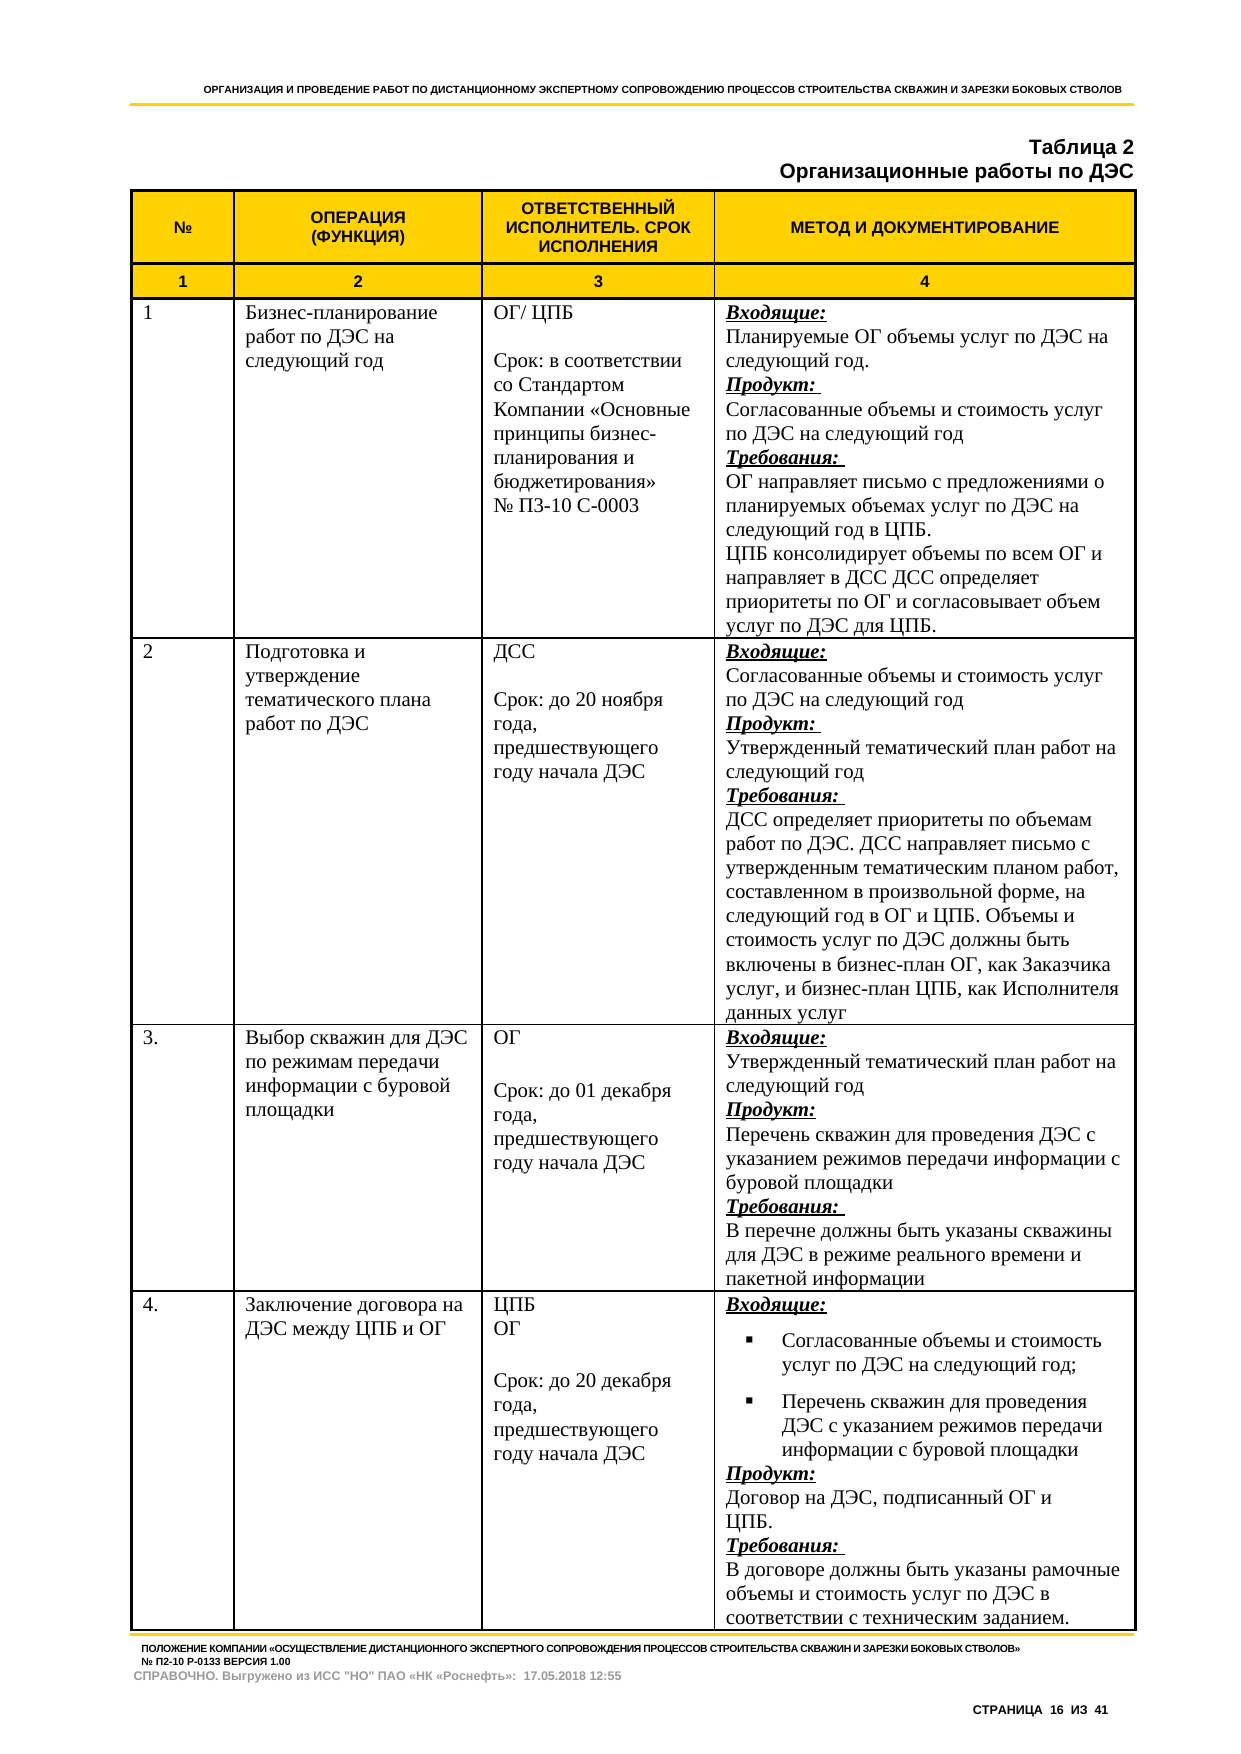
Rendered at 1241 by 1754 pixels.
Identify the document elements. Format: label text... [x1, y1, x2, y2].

table_cell Подготовка и утверждение тематического плана работ по ДЭС [235, 639, 481, 1024]
table_cell 2 [235, 265, 481, 297]
table_cell 1 [133, 300, 233, 637]
table_cell ДСС Срок: до 20 ноября года, предшествующего году начала ДЭС [483, 639, 714, 1024]
table_cell Входящие: Планируемые ОГ объемы услуг по ДЭС на следующий год. Продукт: Согласованные объемы и стоимость услуг по ДЭС на следующий год Требования: ОГ направляет письмо с предложениями о планируемых объемах услуг по ДЭС на следующий год в ЦПБ. ЦПБ консолидирует объемы по всем ОГ и направляет в ДСС ДСС определяет приоритеты по ОГ и согласовывает объем услуг по ДЭС для ЦПБ. [715, 300, 1134, 637]
text Таблица 2 [130, 135, 1134, 159]
table_cell Входящие: Согласованные объемы и стоимость услуг по ДЭС на следующий год Продукт: Утвержденный тематический план работ на следующий год Требования: ДСС определяет приоритеты по объемам работ по ДЭС. ДСС направляет письмо с утвержденным тематическим планом работ, составленном в произвольной форме, на следующий год в ОГ и ЦПБ. Объемы и стоимость услуг по ДЭС должны быть включены в бизнес-план ОГ, как Заказчика услуг, и бизнес-план ЦПБ, как Исполнителя данных услуг [715, 639, 1134, 1024]
text Организационные работы по ДЭС [130, 159, 1134, 183]
table_cell 4 [715, 265, 1134, 297]
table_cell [715, 1292, 1134, 1629]
table_cell 1 [133, 265, 233, 297]
table_cell Входящие: Утвержденный тематический план работ на следующий год Продукт: Перечень скважин для проведения ДЭС с указанием режимов передачи информации с буровой площадки Требования: В перечне должны быть указаны скважины для ДЭС в режиме реального времени и пакетной информации [715, 1025, 1134, 1290]
table_header МЕТОД И ДОКУМЕНТИРОВАНИЕ [715, 192, 1134, 262]
table_header ОТВЕТСТВЕННЫЙ Исполнитель. Срок исполнения [483, 192, 714, 262]
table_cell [235, 1292, 481, 1629]
table_cell 2 [133, 639, 233, 1024]
table_cell 3. [133, 1025, 233, 1290]
table_cell Бизнес-планирование работ по ДЭС на следующий год [235, 300, 481, 637]
table_header ОПЕРАЦИЯ (ФУНКЦИЯ) [235, 192, 481, 262]
table_header № [133, 192, 233, 262]
table_cell 3 [483, 265, 714, 297]
table_cell 4. [133, 1292, 233, 1629]
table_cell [483, 1292, 714, 1629]
table_cell Выбор скважин для ДЭС по режимам передачи информации с буровой площадки [235, 1025, 481, 1290]
table_cell ОГ Срок: до 01 декабря года, предшествующего году начала ДЭС [483, 1025, 714, 1290]
table_cell ОГ/ ЦПБ Срок: в соответствии со Стандартом Компании «Основные принципы бизнес-планирования и бюджетирования» № П3-10 С-0003 [483, 300, 714, 637]
